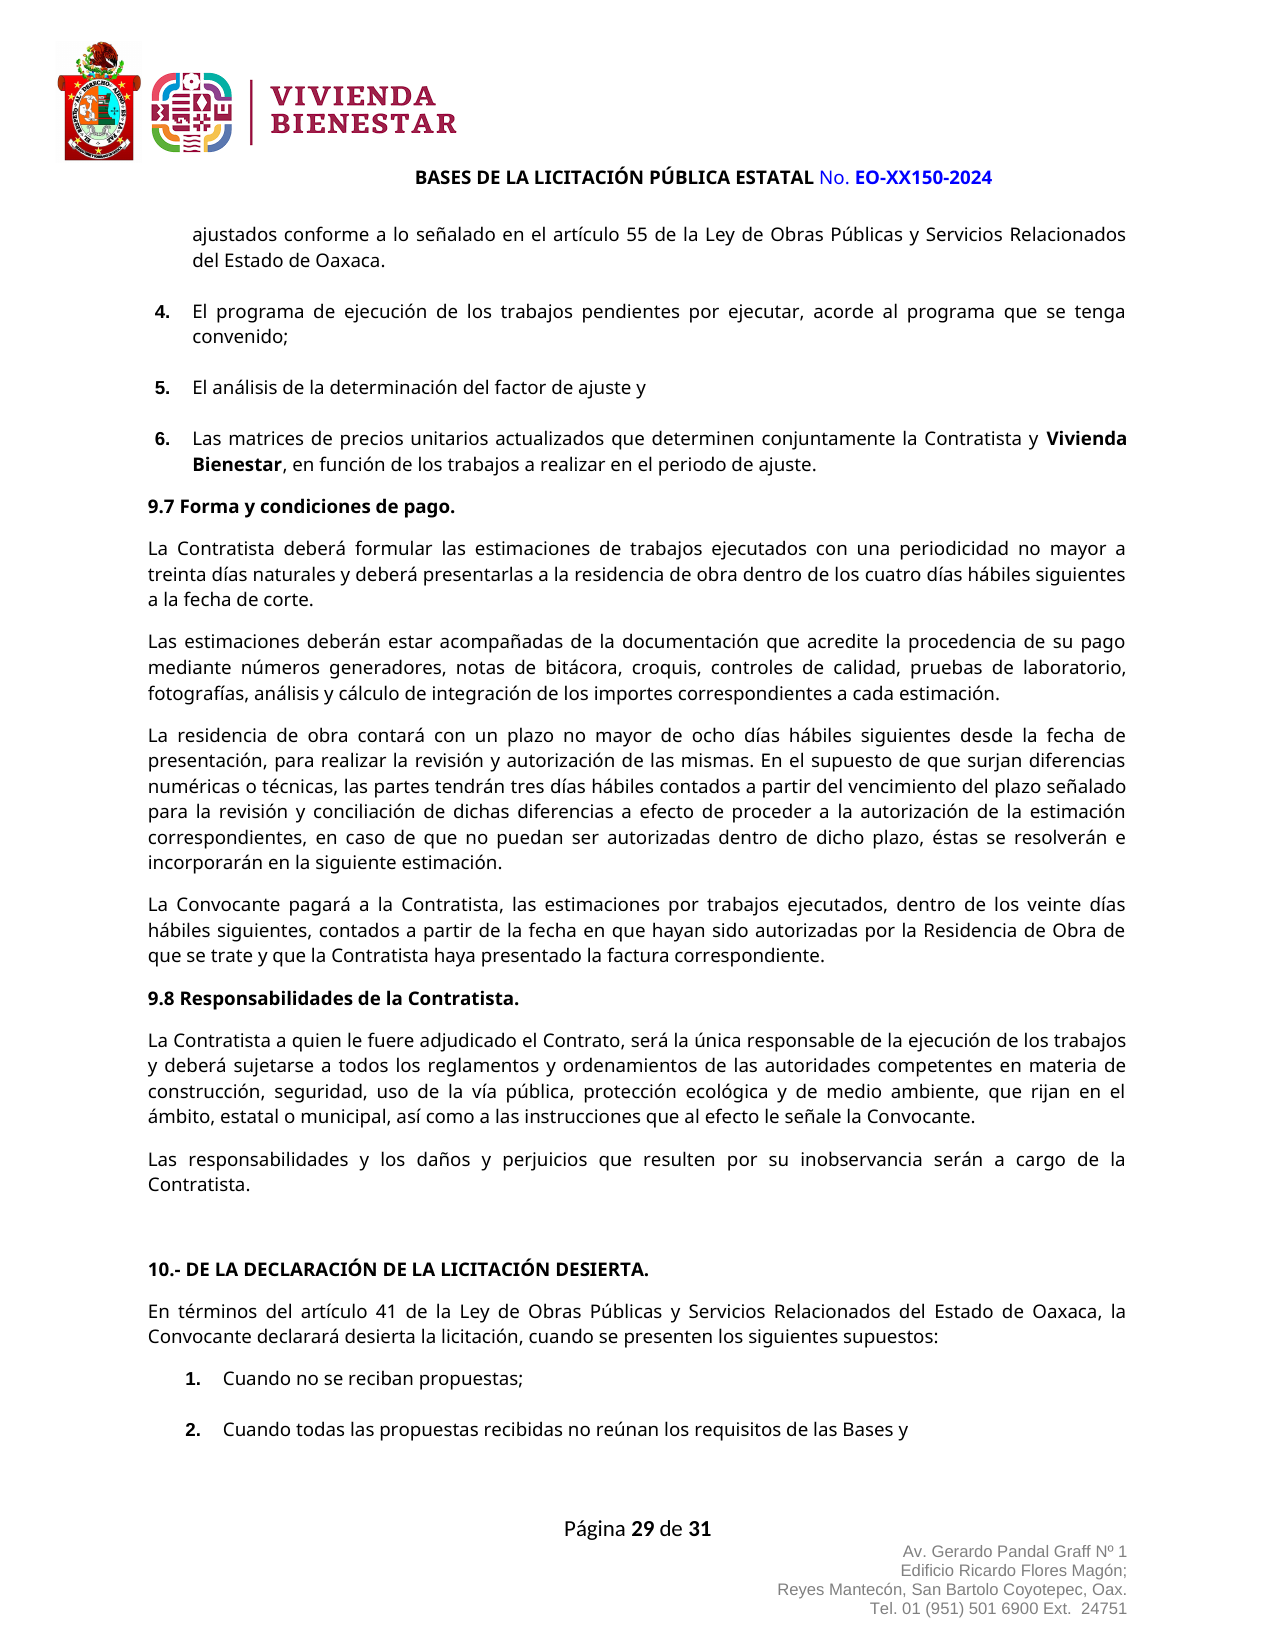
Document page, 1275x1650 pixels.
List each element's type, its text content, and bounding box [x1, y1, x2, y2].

picture [147, 64, 473, 161]
text 9.8 Responsabilidades de la Contratista. [148, 985, 1127, 1011]
text 10.- DE LA DECLARACIÓN DE LA LICITACIÓN DESIERTA. [148, 1256, 1127, 1281]
list El análisis de la determinación del factor de ajuste y [154, 374, 1127, 400]
list El programa de ejecución de los trabajos pendientes por ejecutar, acorde al programa que se tenga convenido; [154, 298, 1127, 349]
text La Contratista deberá formular las estimaciones de trabajos ejecutados con una periodicidad no mayor a treinta días naturales y deberá presentarlas a la residencia de obra dentro de los cuatro días hábiles siguientes a la fecha de corte. [148, 536, 1127, 612]
list Las matrices de precios unitarios actualizados que determinen conjuntamente la Contratista y Vivienda Bienestar, en función de los trabajos a realizar en el periodo de ajuste. [154, 426, 1127, 477]
text La Contratista a quien le fuere adjudicado el Contrato, será la única responsable de la ejecución de los trabajos y deberá sujetarse a todos los reglamentos y ordenamientos de las autoridades competentes en materia de construcción, seguridad, uso de la vía pública, protección ecológica y de medio ambiente, que rijan en el ámbito, estatal o municipal, así como a las instrucciones que al efecto le señale la Convocante. [148, 1027, 1127, 1129]
list Cuando todas las propuestas recibidas no reúnan los requisitos de las Bases y [185, 1417, 1127, 1442]
list Cuando no se reciban propuestas; [185, 1366, 1127, 1391]
text La Convocante pagará a la Contratista, las estimaciones por trabajos ejecutados, dentro de los veinte días hábiles siguientes, contados a partir de la fecha en que hayan sido autorizadas por la Residencia de Obra de que se trate y que la Contratista haya presentado la factura correspondiente. [148, 892, 1127, 968]
text La residencia de obra contará con un plazo no mayor de ocho días hábiles siguientes desde la fecha de presentación, para realizar la revisión y autorización de las mismas. En el supuesto de que surjan diferencias numéricas o técnicas, las partes tendrán tres días hábiles contados a partir del vencimiento del plazo señalado para la revisión y conciliación de dichas diferencias a efecto de proceder a la autorización de la estimación correspondientes, en caso de que no puedan ser autorizadas dentro de dicho plazo, éstas se resolverán e incorporarán en la siguiente estimación. [148, 722, 1127, 875]
text Las responsabilidades y los daños y perjuicios que resulten por su inobservancia serán a cargo de la Contratista. [148, 1146, 1127, 1197]
text Las estimaciones deberán estar acompañadas de la documentación que acredite la procedencia de su pago mediante números generadores, notas de bitácora, croquis, controles de calidad, pruebas de laboratorio, fotografías, análisis y cálculo de integración de los importes correspondientes a cada estimación. [148, 629, 1127, 705]
text En términos del artículo 41 de la Ley de Obras Públicas y Servicios Relacionados del Estado de Oaxaca, la Convocante declarará desierta la licitación, cuando se presenten los siguientes supuestos: [148, 1298, 1127, 1349]
text 9.7 Forma y condiciones de pago. [148, 493, 1127, 519]
picture [55, 41, 143, 163]
